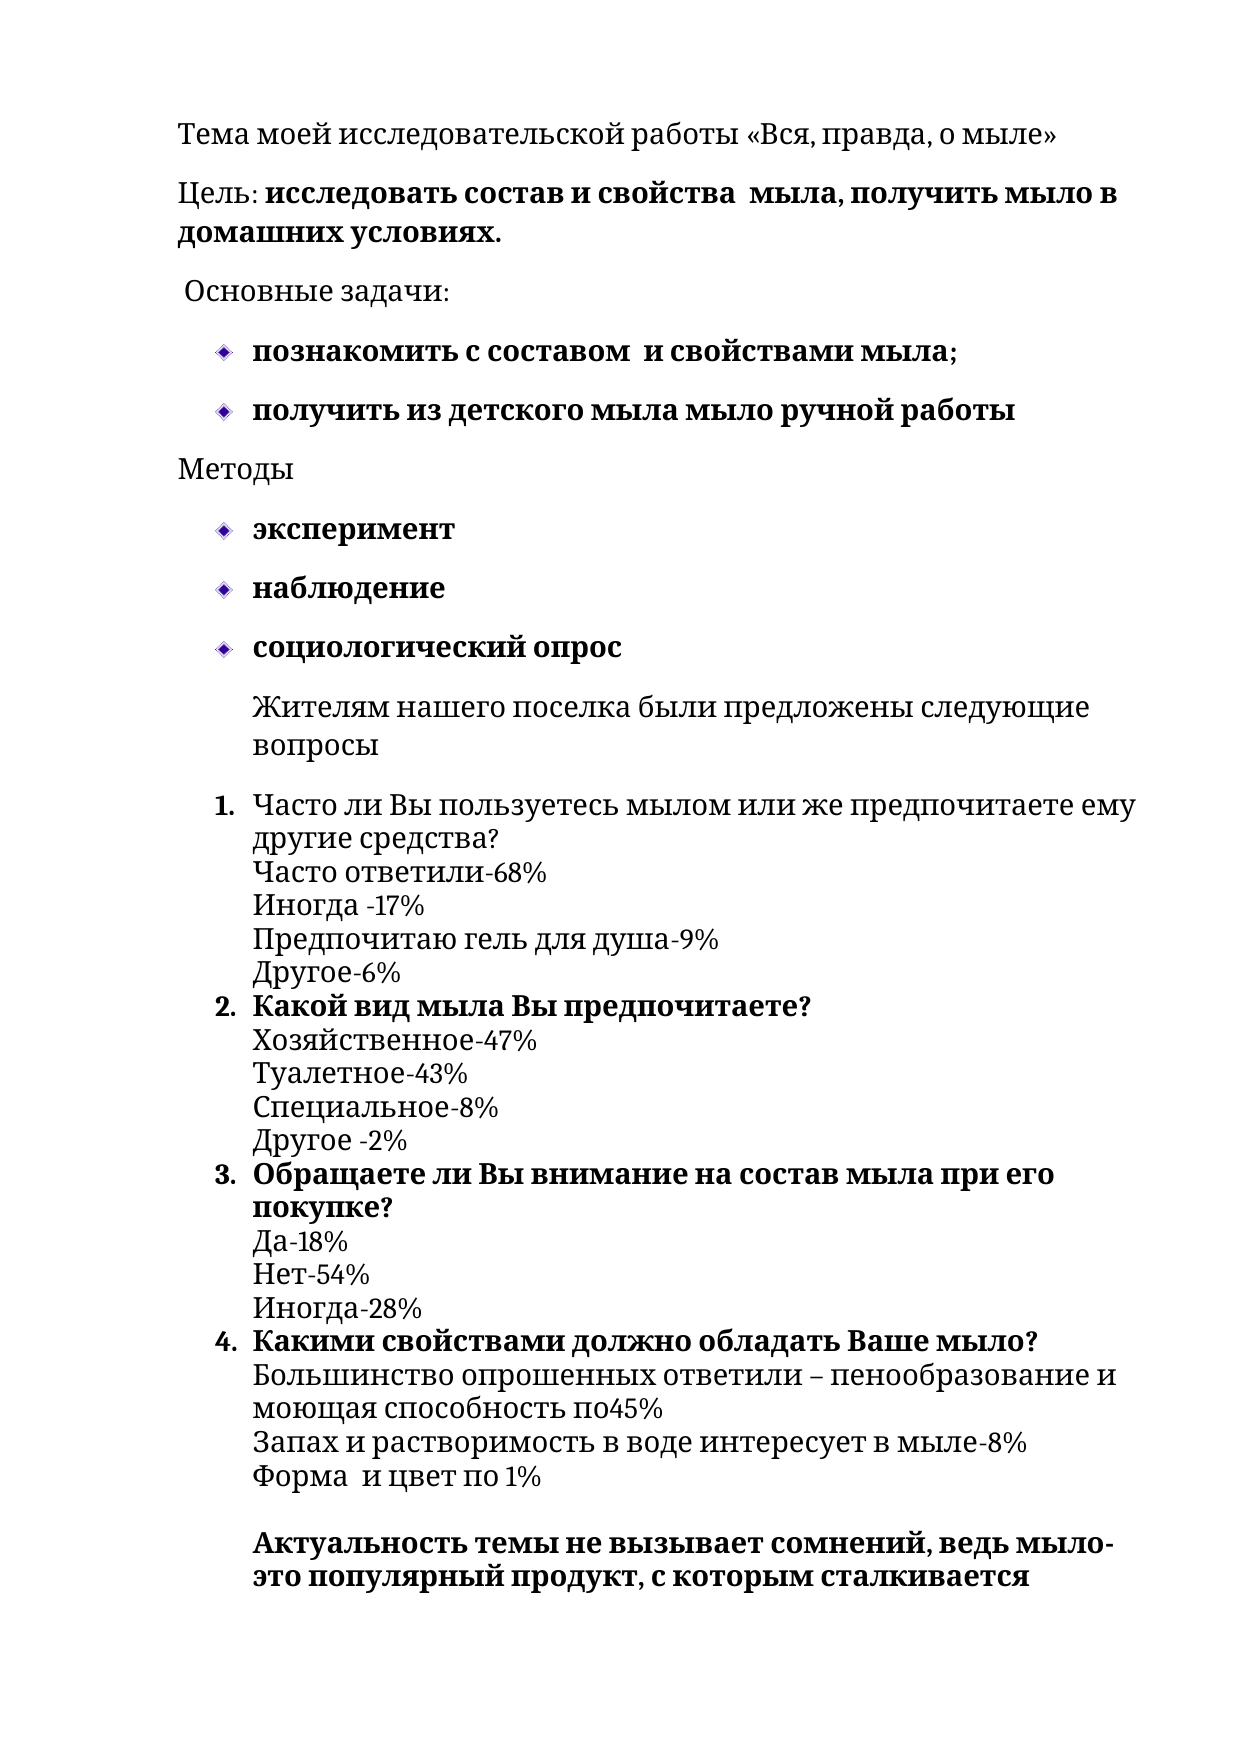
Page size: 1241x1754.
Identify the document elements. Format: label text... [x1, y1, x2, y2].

list Запах и растворимость в воде интересует в мыле-8% [252, 1426, 1152, 1460]
list Да-18% [252, 1225, 1152, 1258]
list получить из детского мыла мыло ручной работы [215, 394, 1152, 428]
list Форма и цвет по 1% [252, 1460, 1152, 1493]
picture [215, 403, 233, 421]
text Тема моей исследовательской работы «Вся, правда, о мыле» [177, 118, 1152, 152]
list Какой вид мыла Вы предпочитаете? [215, 990, 1152, 1024]
text Цель: исследовать состав и свойства мыла, получить мыло в домашних условиях. [177, 177, 1152, 249]
list Другое -2% [252, 1124, 1152, 1158]
list наблюдение [215, 572, 1152, 606]
list социологический опрос [215, 632, 1152, 665]
text Жителям нашего поселка были предложены следующие вопросы [252, 691, 1152, 763]
list Какими свойствами должно обладать Ваше мыло? [215, 1326, 1152, 1359]
picture [215, 641, 233, 658]
list Большинство опрошенных ответили – пенообразование и [252, 1359, 1152, 1393]
picture [215, 522, 233, 540]
list Иногда -17% [252, 889, 1152, 923]
list Специальное-8% [252, 1091, 1152, 1124]
list познакомить с составом и свойствами мыла; [215, 335, 1152, 368]
list Часто ли Вы пользуетесь мылом или же предпочитаете ему другие средства? [215, 789, 1152, 856]
list Хозяйственное-47% [252, 1024, 1152, 1057]
list Предпочитаю гель для душа-9% [252, 923, 1152, 957]
list Иногда-28% [252, 1292, 1152, 1326]
list моющая способность по45% [252, 1393, 1152, 1426]
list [252, 1527, 1152, 1594]
list эксперимент [215, 513, 1152, 546]
list Часто ответили-68% [252, 856, 1152, 889]
list Нет-54% [252, 1258, 1152, 1292]
list Туалетное-43% [252, 1057, 1152, 1091]
text Основные задачи: [177, 275, 1152, 309]
picture [215, 344, 233, 361]
list Обращаете ли Вы внимание на состав мыла при его покупке? [215, 1158, 1152, 1225]
list Другое-6% [252, 957, 1152, 990]
text Методы [177, 453, 1152, 487]
picture [215, 581, 233, 599]
